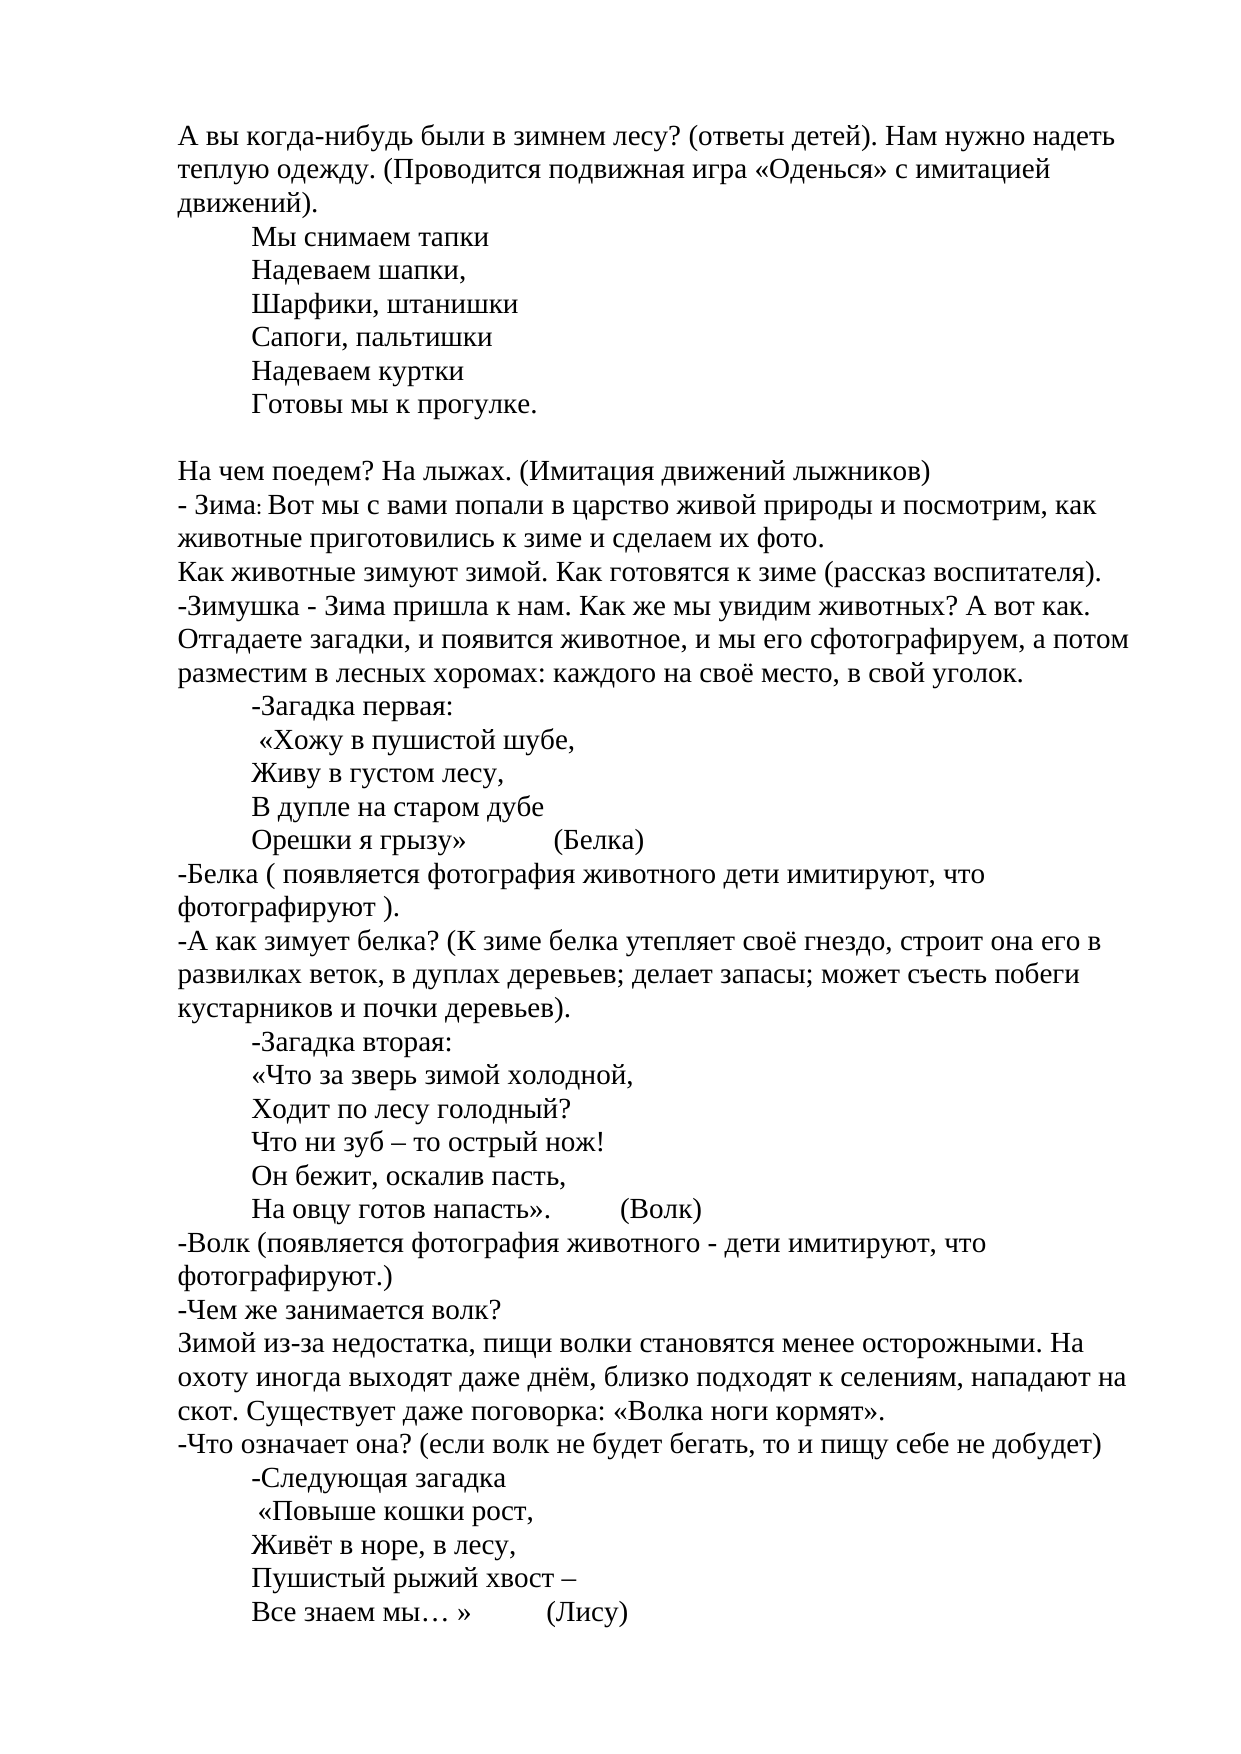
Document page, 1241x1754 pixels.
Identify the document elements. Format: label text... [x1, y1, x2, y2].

text -Загадка первая: «Хожу в пушистой шубе, Живу в густом лесу, В дупле на старом дубе Орешки я грызу» (Белка) [251, 688, 1152, 856]
text -Следующая загадка [177, 1460, 1178, 1493]
text Надеваем шапки, [177, 252, 1152, 286]
text «Повыше кошки рост, Живёт в норе, в лесу, Пушистый рыжий хвост – Все знаем мы… » (Лису) [251, 1493, 1178, 1627]
text Сапоги, пальтишки [177, 319, 1152, 353]
text -Чем же занимается волк? [177, 1292, 1152, 1326]
text -А как зимует белка? (К зиме белка утепляет своё гнездо, строит она его в развилках веток, в дуплах деревьев; делает запасы; может съесть побеги кустарников и почки деревьев). [177, 923, 1152, 1024]
text Зимой из-за недостатка, пищи волки становятся менее осторожными. На охоту иногда выходят даже днём, близко подходят к селениям, нападают на скот. Существует даже поговорка: «Волка ноги кормят». -Что означает она? (если волк не будет бегать, то и пищу себе не добудет) [177, 1326, 1152, 1460]
text Надеваем куртки [177, 353, 1152, 386]
text На чем поедем? На лыжах. (Имитация движений лыжников) - Зима: Вот мы с вами попали в царство живой природы и посмотрим, как животные приготовились к зиме и сделаем их фото. [177, 453, 1152, 554]
text -Волк (появляется фотография животного - дети имитируют, что фотографируют.) [177, 1225, 1152, 1292]
text -Зимушка - Зима пришла к нам. Как же мы увидим животных? А вот как. Отгадаете загадки, и появится животное, и мы его сфотографируем, а потом разместим в лесных хоромах: каждого на своё место, в свой уголок. [177, 588, 1152, 688]
text Мы снимаем тапки [177, 219, 1152, 252]
text Готовы мы к прогулке. [177, 386, 1152, 420]
text -Загадка вторая: «Что за зверь зимой холодной, Ходит по лесу голодный? Что ни зуб – то острый нож! Он бежит, оскалив пасть, На овцу готов напасть». (Волк) [251, 1024, 1152, 1225]
text Как животные зимуют зимой. Как готовятся к зиме (рассказ воспитателя). [177, 554, 1152, 588]
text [177, 118, 1152, 219]
text -Белка ( появляется фотография животного дети имитируют, что фотографируют ). [177, 856, 1152, 923]
text Шарфики, штанишки [177, 286, 1152, 319]
